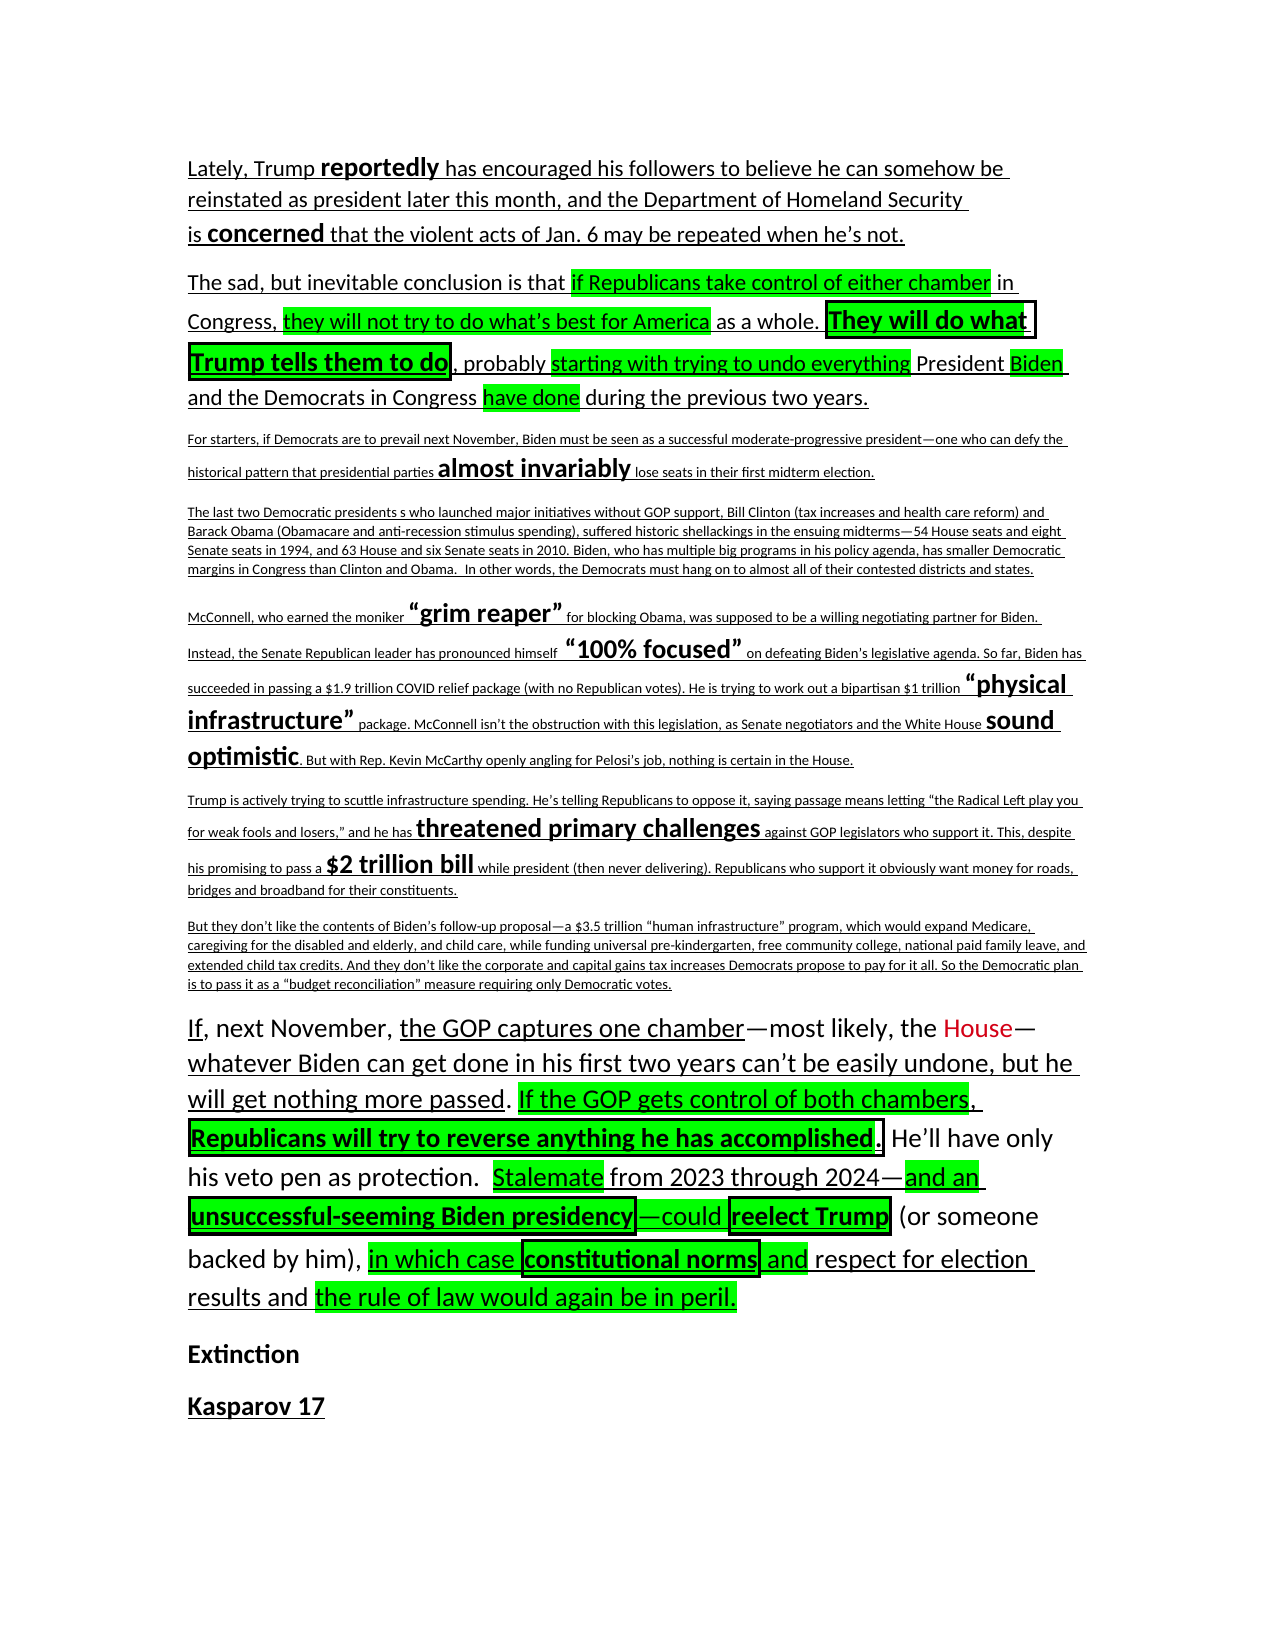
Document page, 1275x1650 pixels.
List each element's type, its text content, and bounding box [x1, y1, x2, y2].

text Extinction [187, 1337, 1087, 1370]
text McConnell, who earned the moniker “grim reaper” for blocking Obama, was supposed to be a willing negotiating partner for Biden. Instead, the Senate Republican leader has pronounced himself “100% focused” on defeating Biden’s legislative agenda. So far, Biden has succeeded in passing a $1.9 trillion COVID relief package (with no Republican votes). He is trying to work out a bipartisan $1 trillion “physical infrastructure” package. McConnell isn’t the obstruction with this legislation, as Senate negotiators and the White House sound optimistic. But with Rep. Kevin McCarthy openly angling for Pelosi’s job, nothing is certain in the House. [187, 596, 1087, 772]
text Trump is actively trying to scuttle infrastructure spending. He’s telling Republicans to oppose it, saying passage means letting “the Radical Left play you for weak fools and losers,” and he has threatened primary challenges against GOP legislators who support it. This, despite his promising to pass a $2 trillion bill while president (then never delivering). Republicans who support it obviously want money for roads, bridges and broadband for their constituents. [187, 791, 1087, 899]
text If, next November, the GOP captures one chamber—most likely, the House—whatever Biden can get done in his first two years can’t be easily undone, but he will get nothing more passed. If the GOP gets control of both chambers, Republicans will try to reverse anything he has accomplished. He’ll have only his veto pen as protection. Stalemate from 2023 through 2024—and an unsuccessful-seeming Biden presidency—could reelect Trump (or someone backed by him), in which case constitutional norms and respect for election results and the rule of law would again be in peril. [187, 1011, 1087, 1313]
text But they don’t like the contents of Biden’s follow-up proposal—a $3.5 trillion “human infrastructure” program, which would expand Medicare, caregiving for the disabled and elderly, and child care, while funding universal pre-kindergarten, free community college, national paid family leave, and extended child tax credits. And they don’t like the corporate and capital gains tax increases Democrats propose to pay for it all. So the Democratic plan is to pass it as a “budget reconciliation” measure requiring only Democratic votes. [187, 953, 1087, 993]
text Lately, Trump reportedly has encouraged his followers to believe he can somehow be reinstated as president later this month, and the Department of Homeland Security is concerned that the violent acts of Jan. 6 may be repeated when he’s not. [187, 150, 1087, 249]
text Kasparov 17 [187, 1389, 1087, 1422]
text The last two Democratic presidents s who launched major initiatives without GOP support, Bill Clinton (tax increases and health care reform) and Barack Obama (Obamacare and anti-recession stimulus spending), suffered historic shellackings in the ensuing midterms—54 House seats and eight Senate seats in 1994, and 63 House and six Senate seats in 2010. Biden, who has multiple big programs in his policy agenda, has smaller Democratic margins in Congress than Clinton and Obama. In other words, the Democrats must hang on to almost all of their contested districts and states. [187, 503, 1087, 578]
text The sad, but inevitable conclusion is that if Republicans take control of either chamber in Congress, they will not try to do what’s best for America as a whole. They will do what Trump tells them to do, probably starting with trying to undo everything President Biden and the Democrats in Congress have done during the previous two years. [187, 268, 1087, 412]
text For starters, if Democrats are to prevail next November, Biden must be seen as a successful moderate-progressive president—one who can defy the historical pattern that presidential parties almost invariably lose seats in their first midterm election. [187, 430, 1087, 484]
